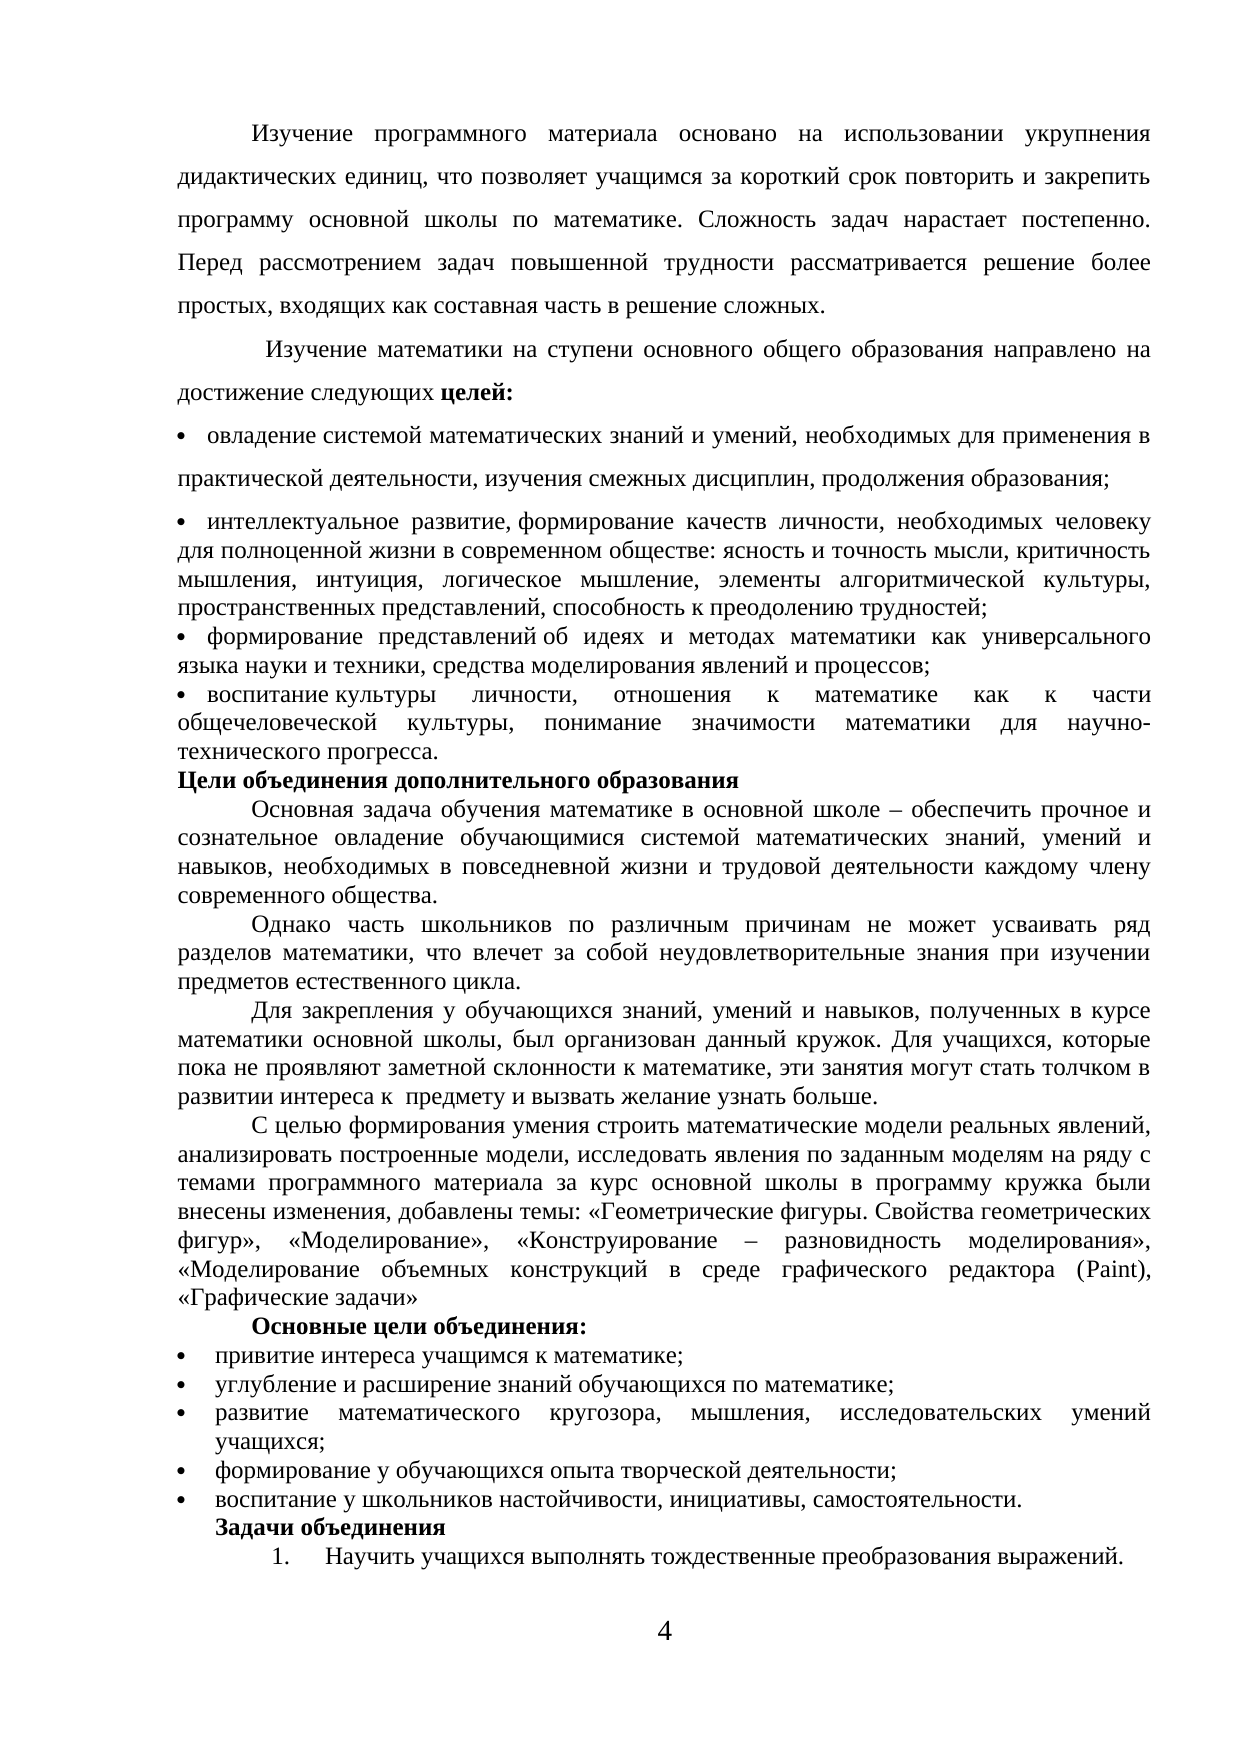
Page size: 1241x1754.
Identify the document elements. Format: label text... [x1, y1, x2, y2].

list формирование представлений об идеях и методах математики как универсального языка науки и техники, средства моделирования явлений и процессов; [177, 621, 1152, 679]
text Для закрепления у обучающихся знаний, умений и навыков, полученных в курсе математики основной школы, был организован данный кружок. Для учащихся, которые пока не проявляют заметной склонности к математике, эти занятия могут стать толчком в развитии интереса к предмету и вызвать желание узнать больше. [177, 995, 1152, 1110]
text Задачи объединения [215, 1512, 1152, 1541]
list привитие интереса учащимся к математике; [177, 1340, 1152, 1369]
list Научить учащихся выполнять тождественные преобразования выражений. [177, 1541, 1152, 1570]
list воспитание у школьников настойчивости, инициативы, самостоятельности. [177, 1484, 1152, 1512]
text Основные цели объединения: [177, 1311, 1152, 1340]
list овладение системой математических знаний и умений, необходимых для применения в практической деятельности, изучения смежных дисциплин, продолжения образования; [177, 420, 1152, 492]
text Основная задача обучения математике в основной школе – обеспечить прочное и сознательное овладение обучающимися системой математических знаний, умений и навыков, необходимых в повседневной жизни и трудовой деятельности каждому члену современного общества. [177, 794, 1152, 909]
list интеллектуальное развитие, формирование качеств личности, необходимых человеку для полноценной жизни в современном обществе: ясность и точность мысли, критичность мышления, интуиция, логическое мышление, элементы алгоритмической культуры, пространственных представлений, способность к преодолению трудностей; [177, 506, 1152, 621]
text Цели объединения дополнительного образования [177, 765, 1152, 794]
list формирование у обучающихся опыта творческой деятельности; [177, 1455, 1152, 1484]
text С целью формирования умения строить математические модели реальных явлений, анализировать построенные модели, исследовать явления по заданным моделям на ряду с темами программного материала за курс основной школы в программу кружка были внесены изменения, добавлены темы: «Геометрические фигуры. Свойства геометрических фигур», «Моделирование», «Конструирование – разновидность моделирования», «Моделирование объемных конструкций в среде графического редактора (Paint), «Графические задачи» [177, 1110, 1152, 1311]
text Изучение математики на ступени основного общего образования направлено на достижение следующих целей: [177, 334, 1152, 406]
list воспитание культуры личности, отношения к математике как к части общечеловеческой культуры, понимание значимости математики для научно-технического прогресса. [177, 679, 1152, 765]
text Однако часть школьников по различным причинам не может усваивать ряд разделов математики, что влечет за собой неудовлетворительные знания при изучении предметов естественного цикла. [177, 909, 1152, 995]
list углубление и расширение знаний обучающихся по математике; [177, 1369, 1152, 1397]
text Изучение программного материала основано на использовании укрупнения дидактических единиц, что позволяет учащимся за короткий срок повторить и закрепить программу основной школы по математике. Сложность задач нарастает постепенно. Перед рассмотрением задач повышенной трудности рассматривается решение более простых, входящих как составная часть в решение сложных. [177, 118, 1152, 319]
list развитие математического кругозора, мышления, исследовательских умений учащихся; [177, 1397, 1152, 1455]
